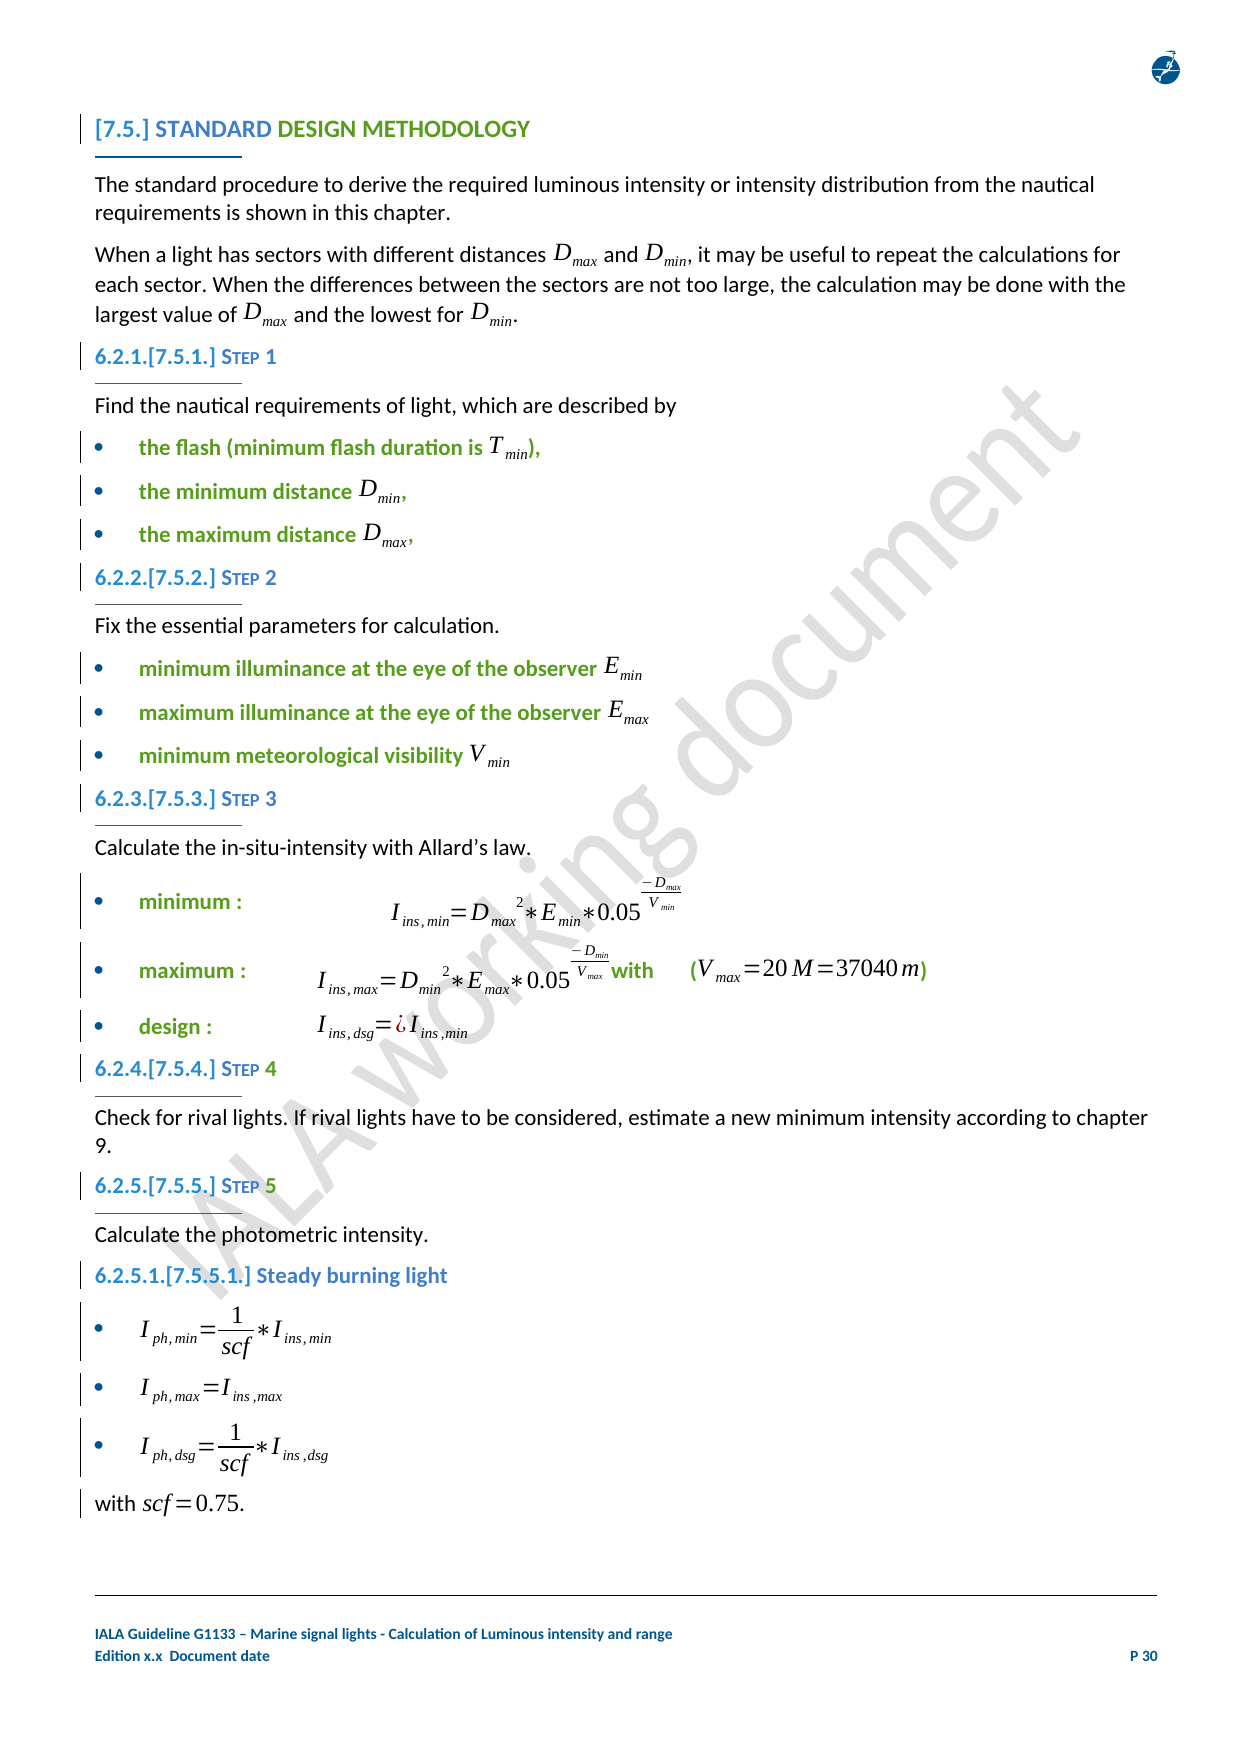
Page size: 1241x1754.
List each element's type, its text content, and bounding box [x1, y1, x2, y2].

text the maximum distance , [94, 519, 1157, 550]
text maximum : with () [94, 942, 1157, 998]
text When a light has sectors with different distances and , it may be useful to repeat the calculations for each sector. When the differences between the sectors are not too large, the calculation may be done with the largest value of and the lowest for . [94, 239, 1157, 329]
text the minimum distance , [94, 475, 1157, 506]
subtitle Standard design methodology [94, 113, 1157, 144]
text the flash (minimum flash duration is ), [94, 431, 1157, 463]
text Calculate the photometric intensity. [94, 1221, 1157, 1248]
text with . [94, 1489, 1157, 1517]
text Find the nautical requirements of light, which are described by [94, 391, 1157, 419]
text Calculate the in-situ-intensity with Allard’s law. [94, 833, 1157, 861]
text The standard procedure to derive the required luminous intensity or intensity distribution from the nautical requirements is shown in this chapter. [94, 170, 1157, 226]
subtitle Step 2 [94, 563, 1157, 591]
picture [1120, 0, 1239, 119]
text minimum meteorological visibility [94, 740, 1157, 771]
text minimum illuminance at the eye of the observer [94, 652, 1157, 683]
text Check for rival lights. If rival lights have to be considered, estimate a new minimum intensity according to chapter 4. [94, 1103, 1157, 1159]
text maximum illuminance at the eye of the observer [94, 696, 1157, 727]
subtitle Step 3 [94, 784, 1157, 812]
text Fix the essential parameters for calculation. [94, 612, 1157, 640]
text design : [94, 1010, 1157, 1042]
text minimum : [94, 873, 1157, 929]
subtitle Steady burning light [94, 1261, 1157, 1289]
subtitle Step 1 [94, 342, 1157, 370]
subtitle Step 4 [94, 1054, 1157, 1082]
subtitle Step 5 [94, 1172, 1157, 1200]
